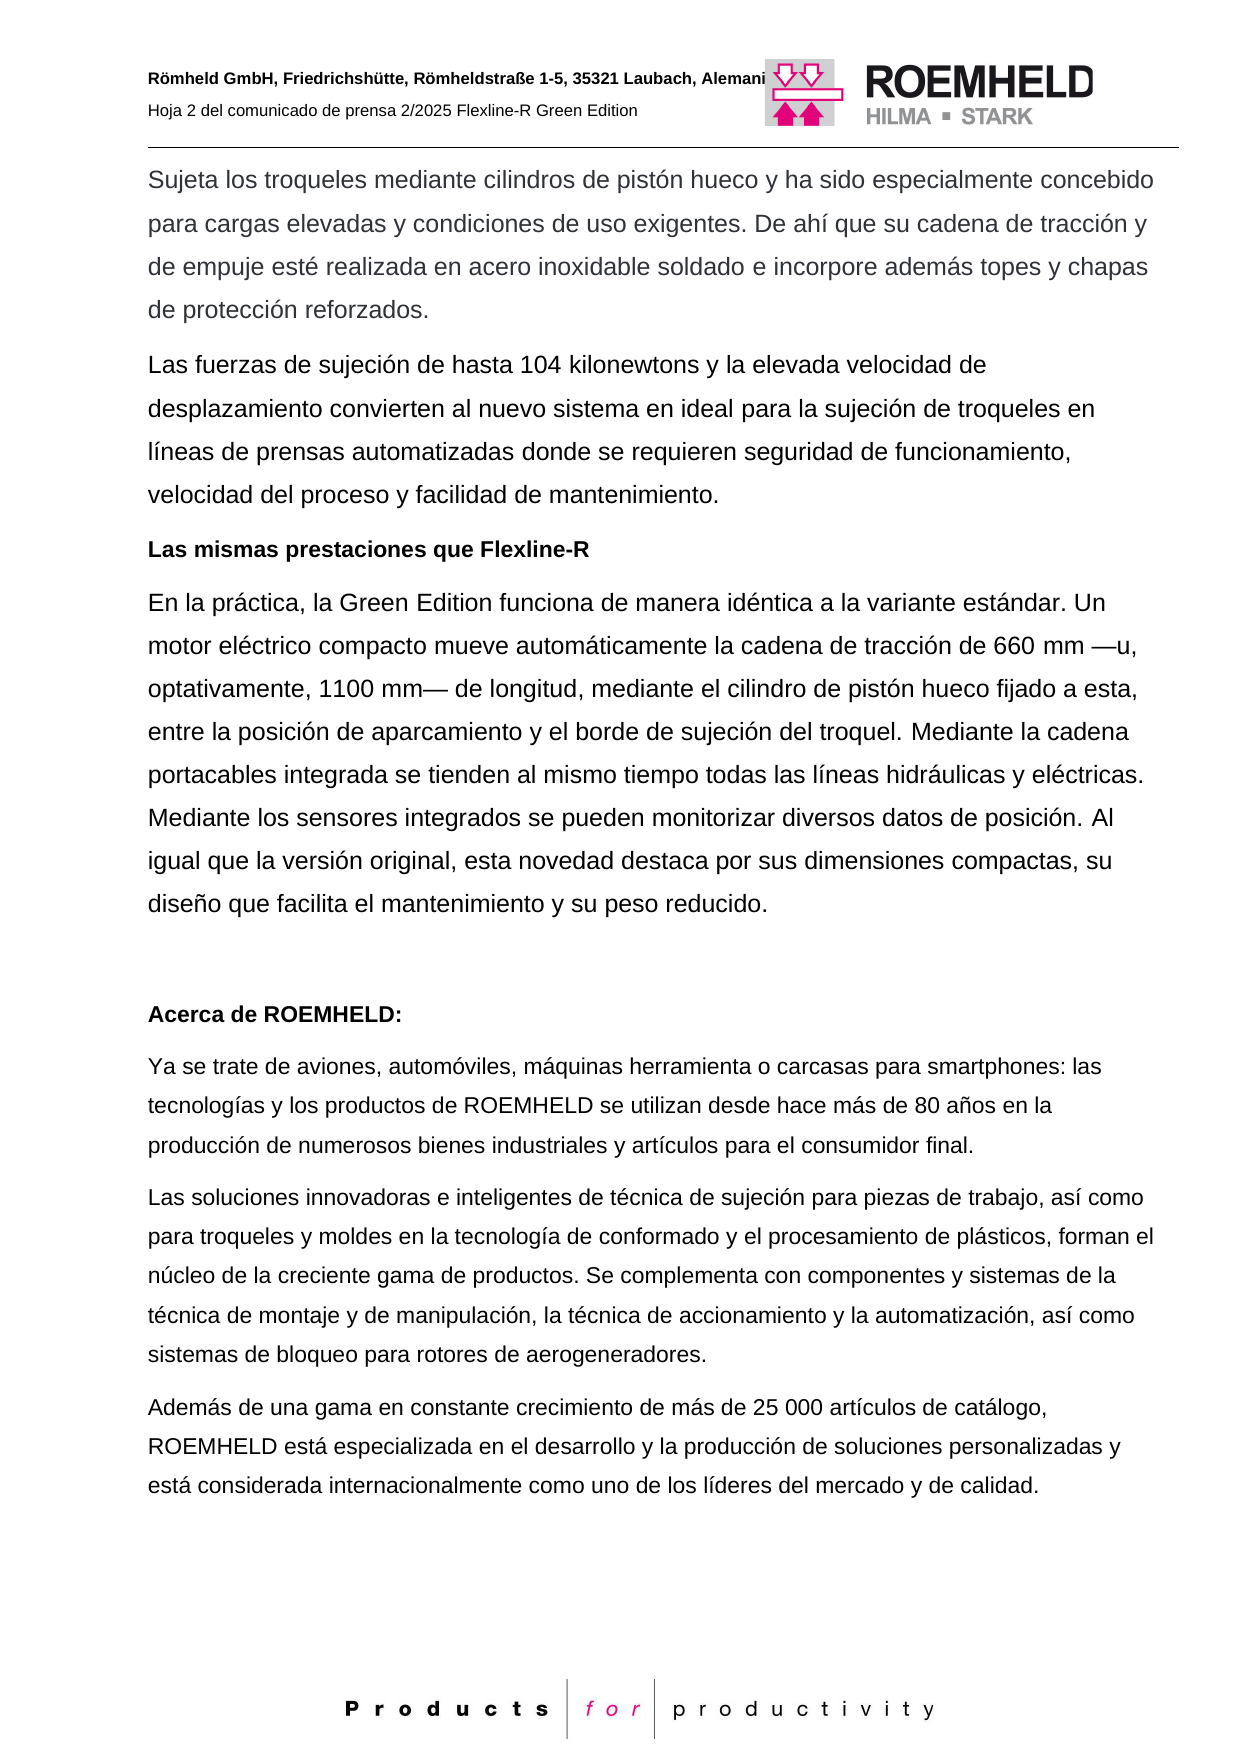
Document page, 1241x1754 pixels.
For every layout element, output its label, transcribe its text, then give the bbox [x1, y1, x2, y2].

text Las fuerzas de sujeción de hasta 104 kilonewtons y la elevada velocidad de desplazamiento convierten al nuevo sistema en ideal para la sujeción de troqueles en líneas de prensas automatizadas donde se requieren seguridad de funcionamiento, velocidad del proceso y facilidad de mantenimiento. [148, 351, 1162, 509]
text Acerca de ROEMHELD: [148, 1001, 1162, 1027]
text Las mismas prestaciones que Flexline-R [148, 536, 1162, 562]
picture [763, 59, 1093, 126]
text Además de una gama en constante crecimiento de más de 25 000 artículos de catálogo, ROEMHELD está especializada en el desarrollo y la producción de soluciones personalizadas y está considerada internacionalmente como uno de los líderes del mercado y de calidad. [148, 1393, 1162, 1499]
text Sujeta los troqueles mediante cilindros de pistón hueco y ha sido especialmente concebido para cargas elevadas y condiciones de uso exigentes. De ahí que su cadena de tracción y de empuje esté realizada en acero inoxidable soldado e incorpore además topes y chapas de protección reforzados. [148, 166, 1162, 324]
text Ya se trate de aviones, automóviles, máquinas herramienta o carcasas para smartphones: las tecnologías y los productos de ROEMHELD se utilizan desde hace más de 80 años en la producción de numerosos bienes industriales y artículos para el consumidor final. [148, 1053, 1162, 1158]
picture [299, 1663, 990, 1749]
text En la práctica, la Green Edition funciona de manera idéntica a la variante estándar. Un motor eléctrico compacto mueve automáticamente la cadena de tracción de 660 mm —u, optativamente, 1100 mm— de longitud, mediante el cilindro de pistón hueco fijado a esta, entre la posición de aparcamiento y el borde de sujeción del troquel. Mediante la cadena portacables integrada se tienden al mismo tiempo todas las líneas hidráulicas y eléctricas. Mediante los sensores integrados se pueden monitorizar diversos datos de posición. Al igual que la versión original, esta novedad destaca por sus dimensiones compactas, su diseño que facilita el mantenimiento y su peso reducido. [148, 587, 1162, 918]
text Las soluciones innovadoras e inteligentes de técnica de sujeción para piezas de trabajo, así como para troqueles y moldes en la tecnología de conformado y el procesamiento de plásticos, forman el núcleo de la creciente gama de productos. Se complementa con componentes y sistemas de la técnica de montaje y de manipulación, la técnica de accionamiento y la automatización, así como sistemas de bloqueo para rotores de aerogeneradores. [148, 1183, 1162, 1368]
